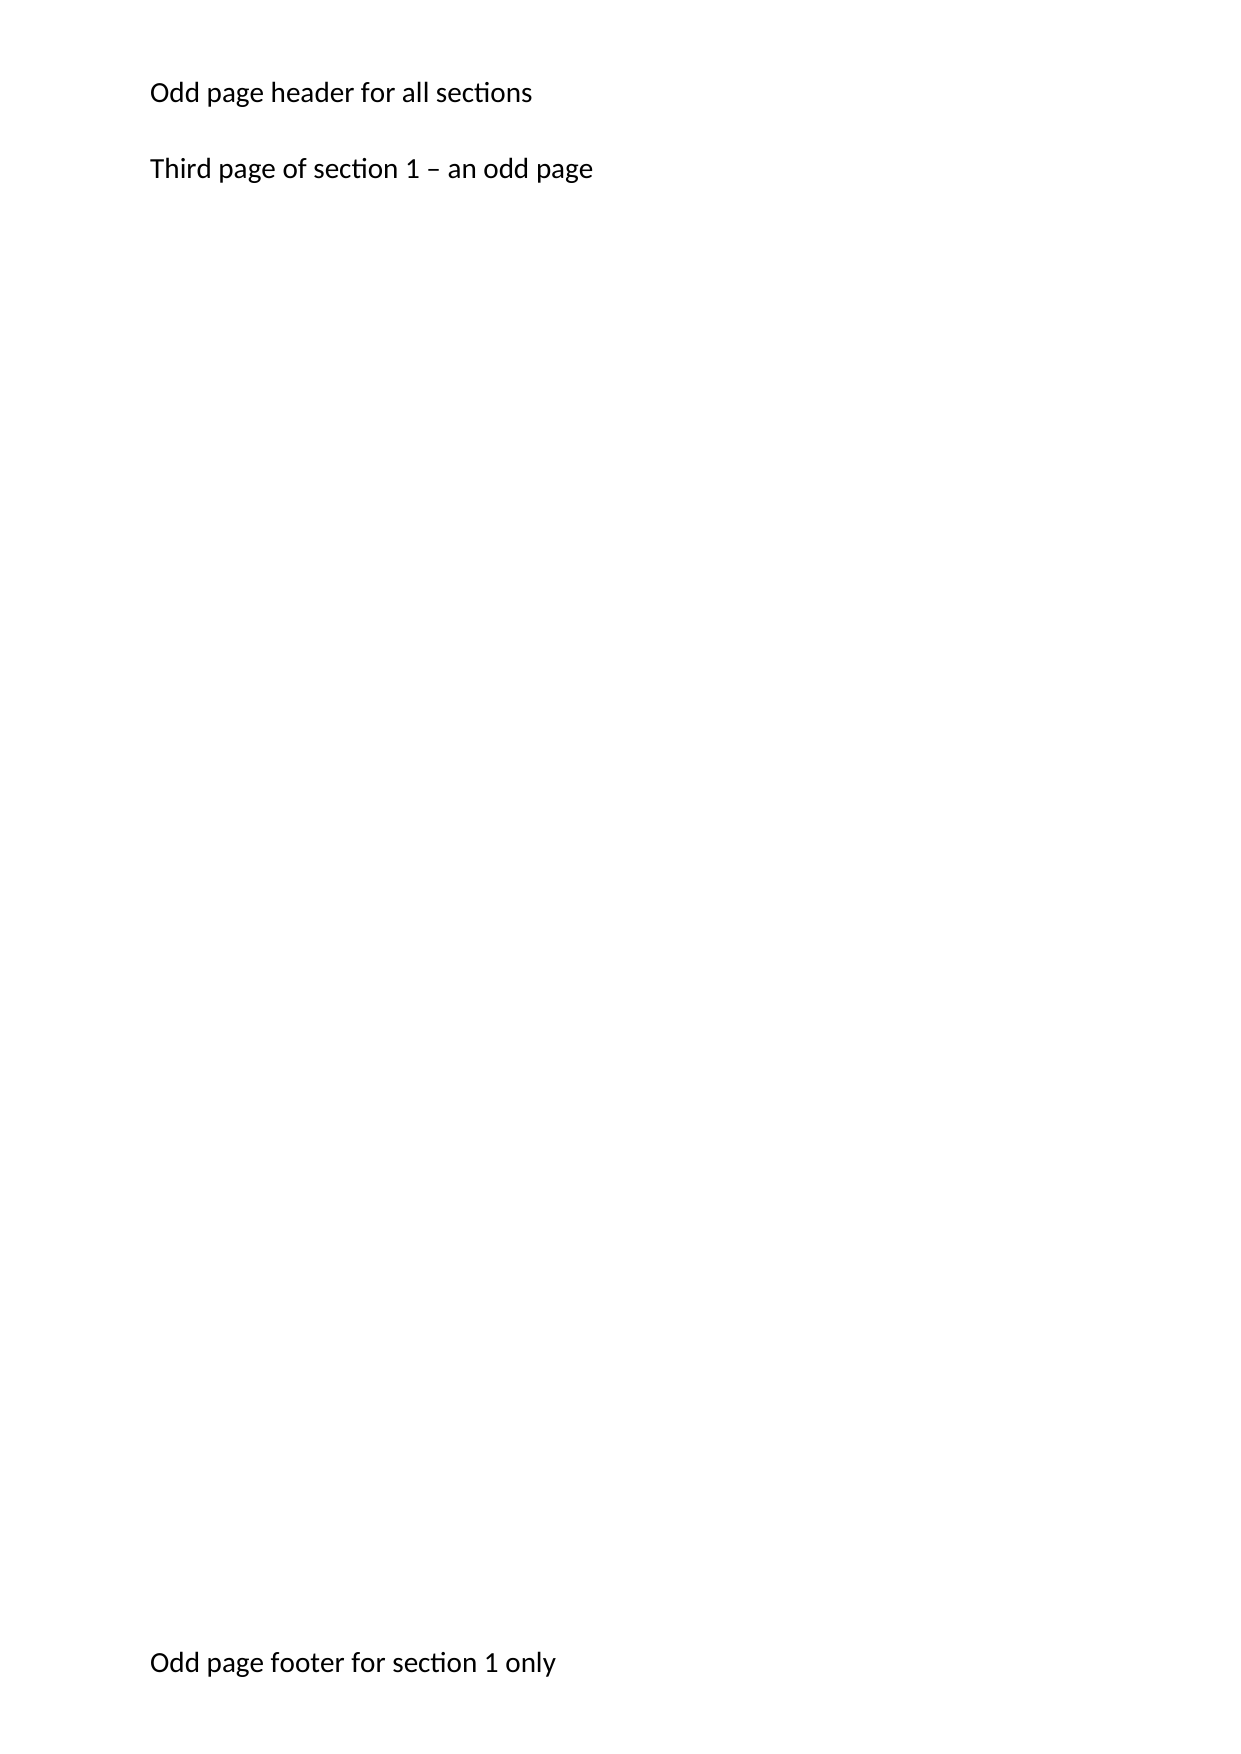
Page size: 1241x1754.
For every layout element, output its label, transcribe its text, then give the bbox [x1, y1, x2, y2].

text Third page of section 1 – an odd page [150, 150, 1090, 186]
